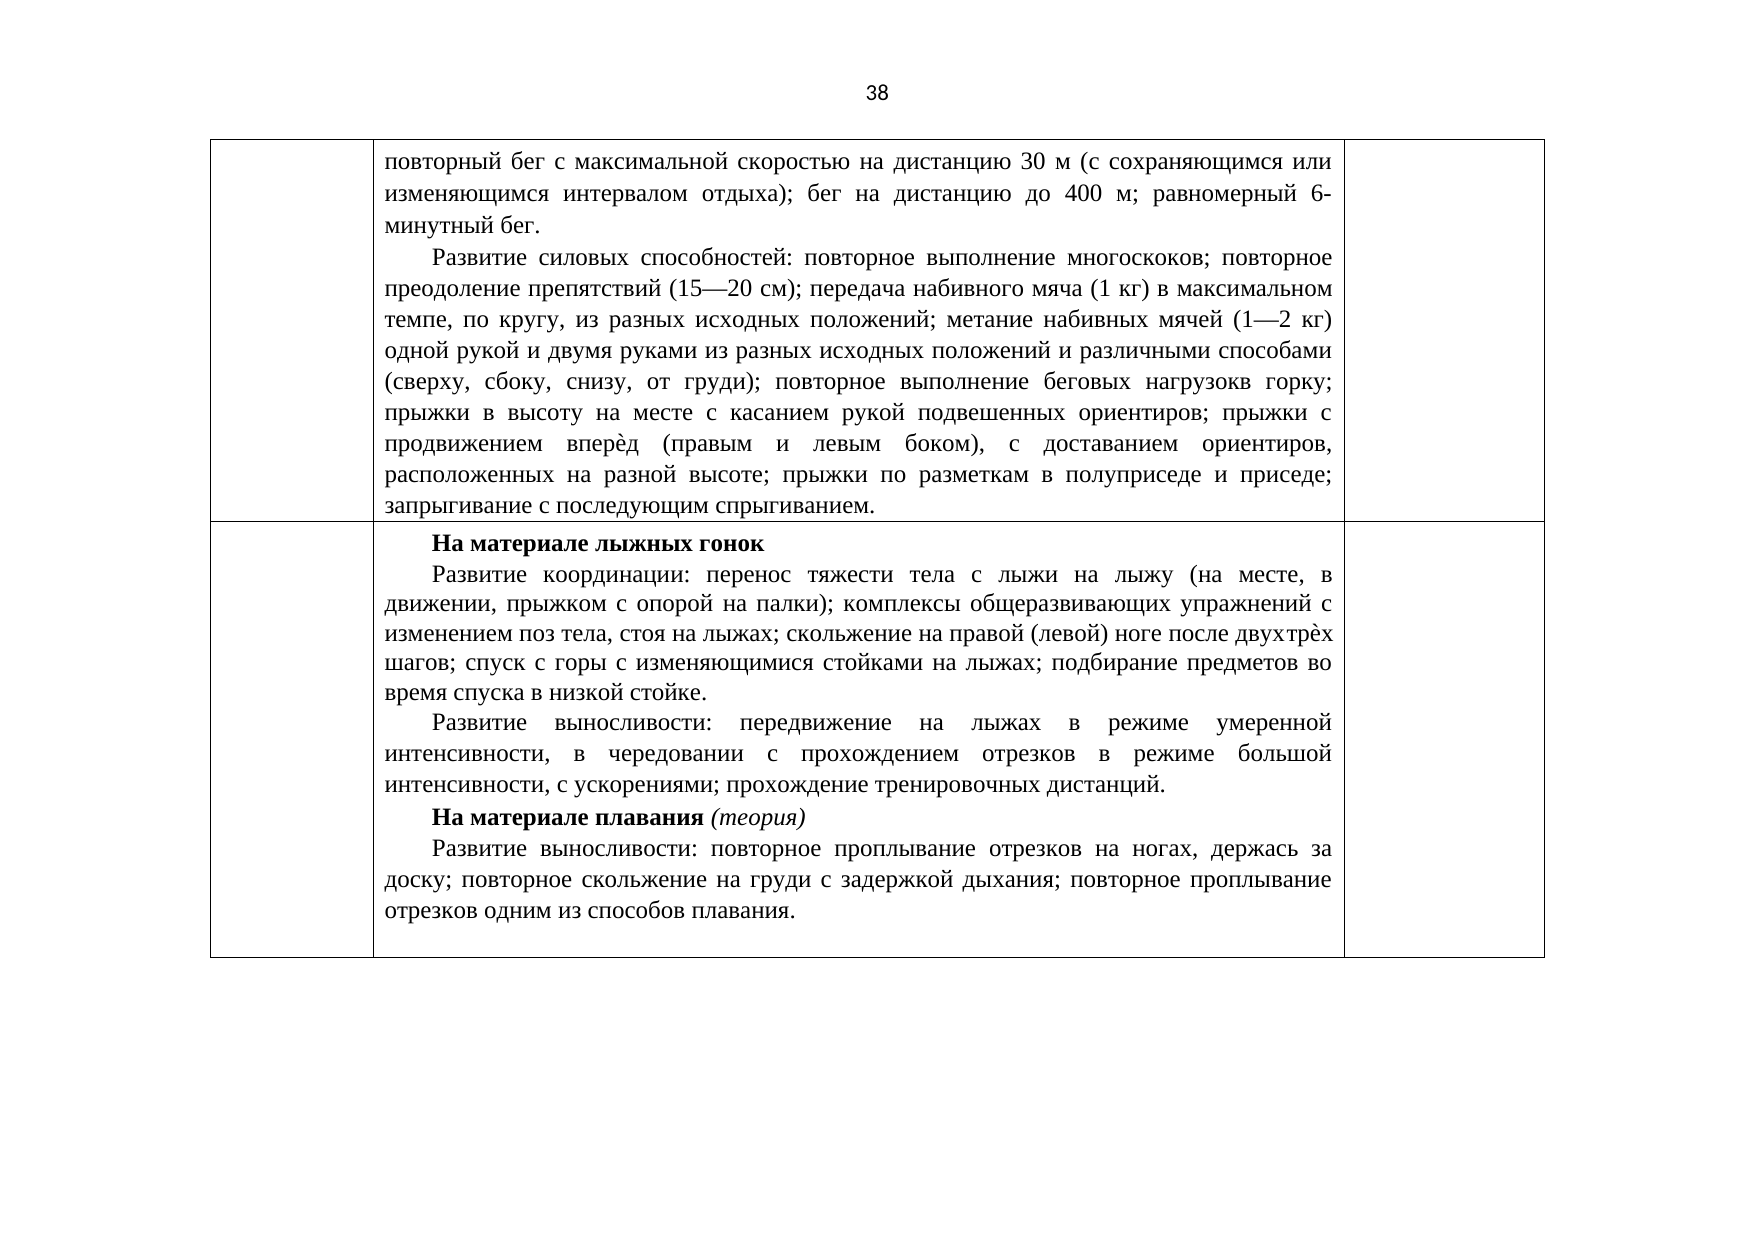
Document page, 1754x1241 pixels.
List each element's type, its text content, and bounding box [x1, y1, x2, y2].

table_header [374, 140, 1344, 521]
table_cell [211, 522, 373, 957]
table_header [211, 140, 373, 521]
table_cell [1345, 522, 1544, 957]
table_cell На материале лыжных гонок Развитие координации: перенос тяжести тела с лыжи на лыжу (на месте, в движении, прыжком с опорой на палки); комплексы общеразвивающих упражнений с изменением поз тела, стоя на лыжах; скольжение на правой (левой) ноге после двух­трѐх шагов; спуск с горы с изменяющимися стойками на лыжах; подбирание предметов во время спуска в низкой стойке. Развитие выносливости: передвижение на лыжах в режиме умеренной интенсивности, в чередовании с прохождением отрезков в режиме большой интенсивности, с ускорениями; прохождение тренировочных дистанций. На материале плавания (теория) Развитие выносливости: повторное проплывание отрезков на ногах, держась за доску; повторное скольжение на груди с задержкой дыхания; повторное проплывание отрезков одним из способов плавания. [374, 522, 1344, 957]
table_header [1345, 140, 1544, 521]
